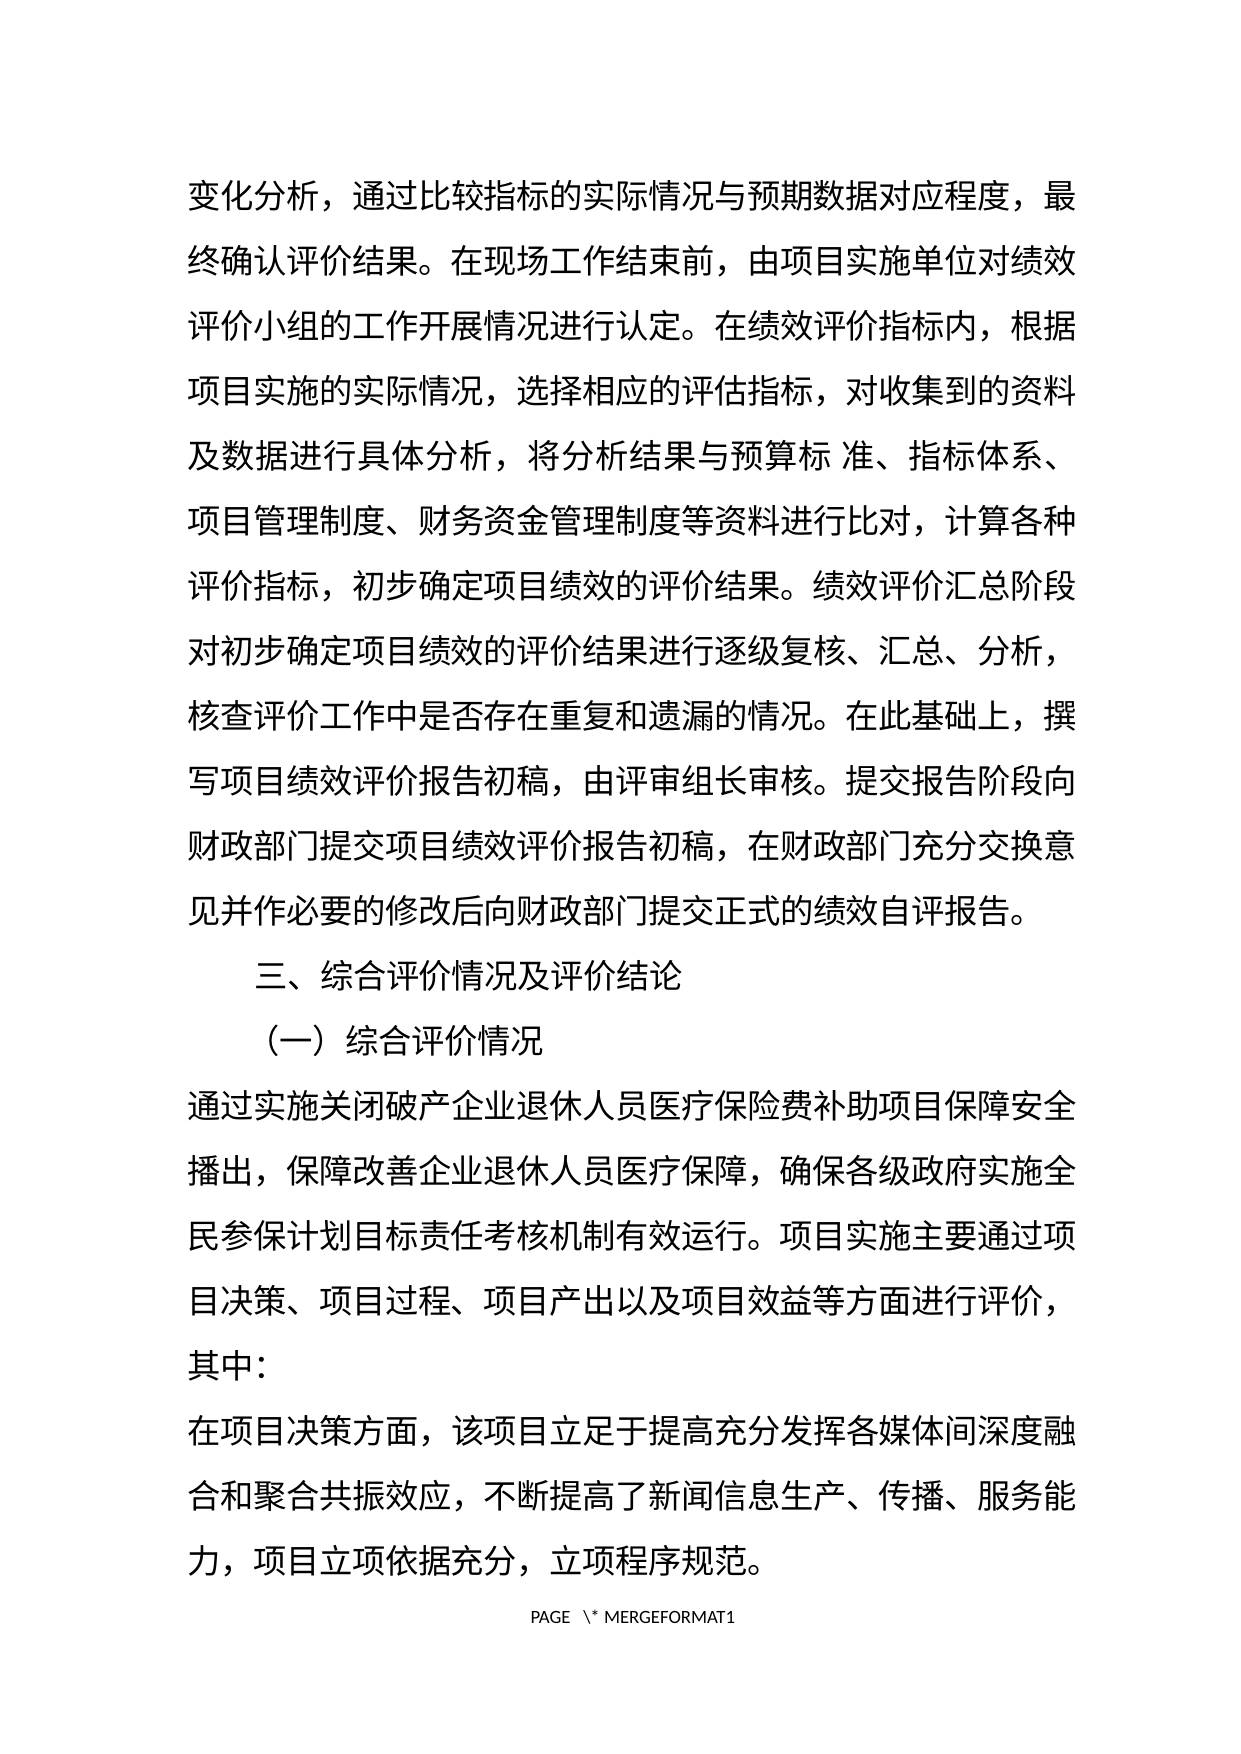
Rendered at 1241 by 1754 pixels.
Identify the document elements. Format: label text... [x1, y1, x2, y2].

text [187, 162, 1078, 942]
text 三、综合评价情况及评价结论 [187, 942, 1078, 1007]
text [187, 1007, 1078, 1592]
